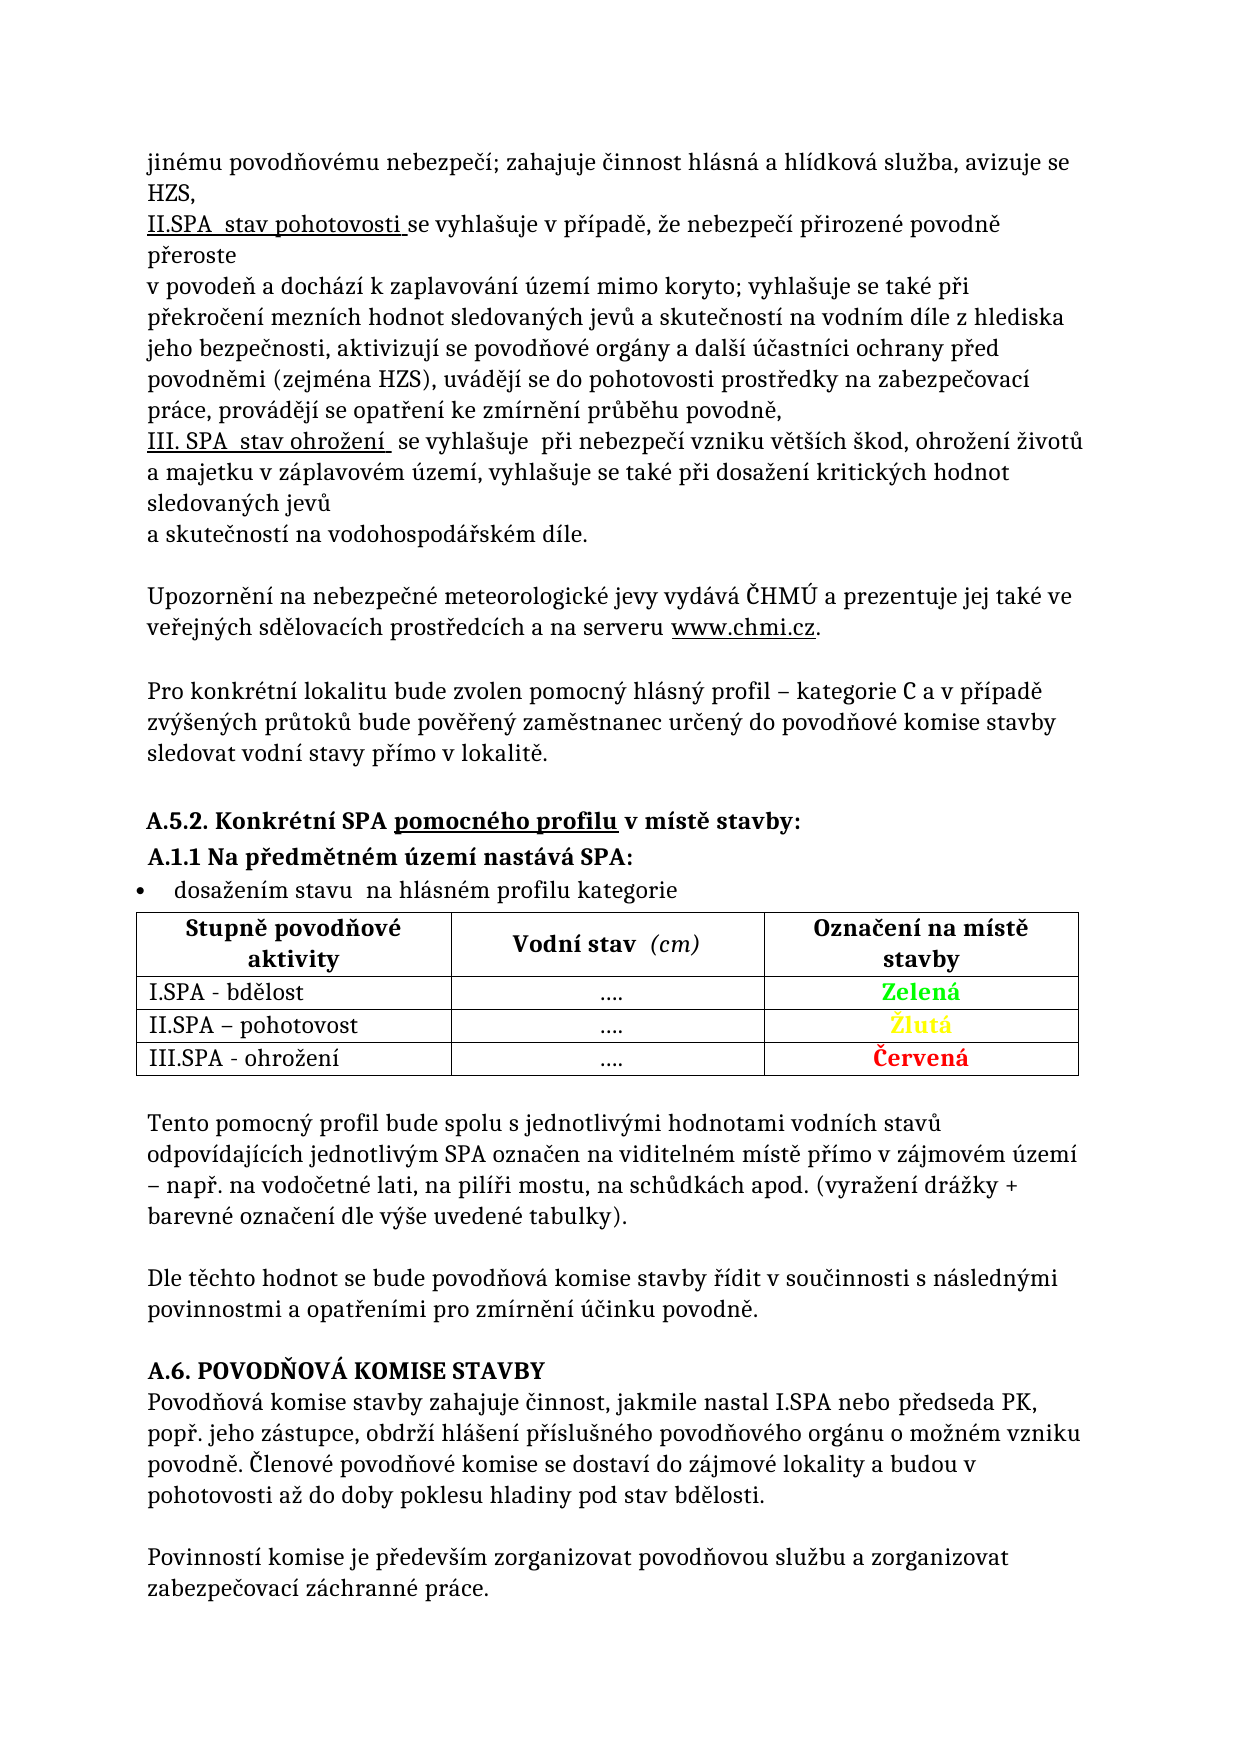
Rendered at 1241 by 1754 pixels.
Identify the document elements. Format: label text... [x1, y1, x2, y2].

text A.5.2. Konkrétní SPA pomocného profilu v místě stavby: [146, 807, 1093, 836]
text Upozornění na nebezpečné meteorologické jevy vydává ČHMÚ a prezentuje jej také ve veřejných sdělovacích prostředcích a na serveru www.chmi.cz. [147, 582, 1092, 642]
text Dle těchto hodnot se bude povodňová komise stavby řídit v součinnosti s následnými povinnostmi a opatřeními pro zmírnění účinku povodně. [147, 1264, 1092, 1324]
text Pro konkrétní lokalitu bude zvolen pomocný hlásný profil – kategorie C a v případě zvýšených průtoků bude pověřený zaměstnanec určený do povodňové komise stavby sledovat vodní stavy přímo v lokalitě. [147, 677, 1092, 767]
table_cell …. [452, 1010, 764, 1042]
table_cell III.SPA - ohrožení [137, 1043, 451, 1074]
table_cell Žlutá [765, 1010, 1078, 1042]
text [147, 148, 1092, 207]
table_cell …. [452, 977, 764, 1009]
table_header Stupně povodňové aktivity [137, 913, 451, 976]
text Povinností komise je především zorganizovat povodňovou službu a zorganizovat zabezpečovací záchranné práce. [147, 1543, 1092, 1603]
table_cell Červená [765, 1043, 1078, 1074]
text Tento pomocný profil bude spolu s jednotlivými hodnotami vodních stavů odpovídajících jednotlivým SPA označen na viditelném místě přímo v zájmovém území – např. na vodočetné lati, na pilíři mostu, na schůdkách apod. (vyražení drážky + barevné označení dle výše uvedené tabulky). [147, 1109, 1092, 1231]
text Povodňová komise stavby zahajuje činnost, jakmile nastal I.SPA nebo předseda PK, popř. jeho zástupce, obdrží hlášení příslušného povodňového orgánu o možném vzniku povodně. Členové povodňové komise se dostaví do zájmové lokality a budou v pohotovosti až do doby poklesu hladiny pod stav bdělosti. [147, 1388, 1092, 1510]
text III. SPA stav ohrožení se vyhlašuje při nebezpečí vzniku větších škod, ohrožení životů a majetku v záplavovém území, vyhlašuje se také při dosažení kritických hodnot sledovaných jevů a skutečností na vodohospodářském díle. [147, 427, 1092, 549]
table_cell …. [452, 1043, 764, 1074]
table_header Označení na místě stavby [765, 913, 1078, 976]
text A.1.1 Na předmětném území nastává SPA: [148, 843, 1093, 872]
text II.SPA stav pohotovosti se vyhlašuje v případě, že nebezpečí přirozené povodně přeroste v povodeň a dochází k zaplavování území mimo koryto; vyhlašuje se také při překročení mezních hodnot sledovaných jevů a skutečností na vodním díle z hlediska jeho bezpečnosti, aktivizují se povodňové orgány a další účastníci ochrany před povodněmi (zejména HZS), uvádějí se do pohotovosti prostředky na zabezpečovací práce, provádějí se opatření ke zmírnění průběhu povodně, [147, 210, 1092, 425]
table_header Vodní stav (cm) [452, 913, 764, 976]
table_cell Zelená [765, 977, 1078, 1009]
table_cell II.SPA – pohotovost [137, 1010, 451, 1042]
list dosažením stavu na hlásném profilu kategorie [137, 876, 1093, 904]
table_cell I.SPA - bdělost [137, 977, 451, 1009]
text A.6. POVODŇOVÁ KOMISE STAVBY [148, 1357, 1093, 1386]
